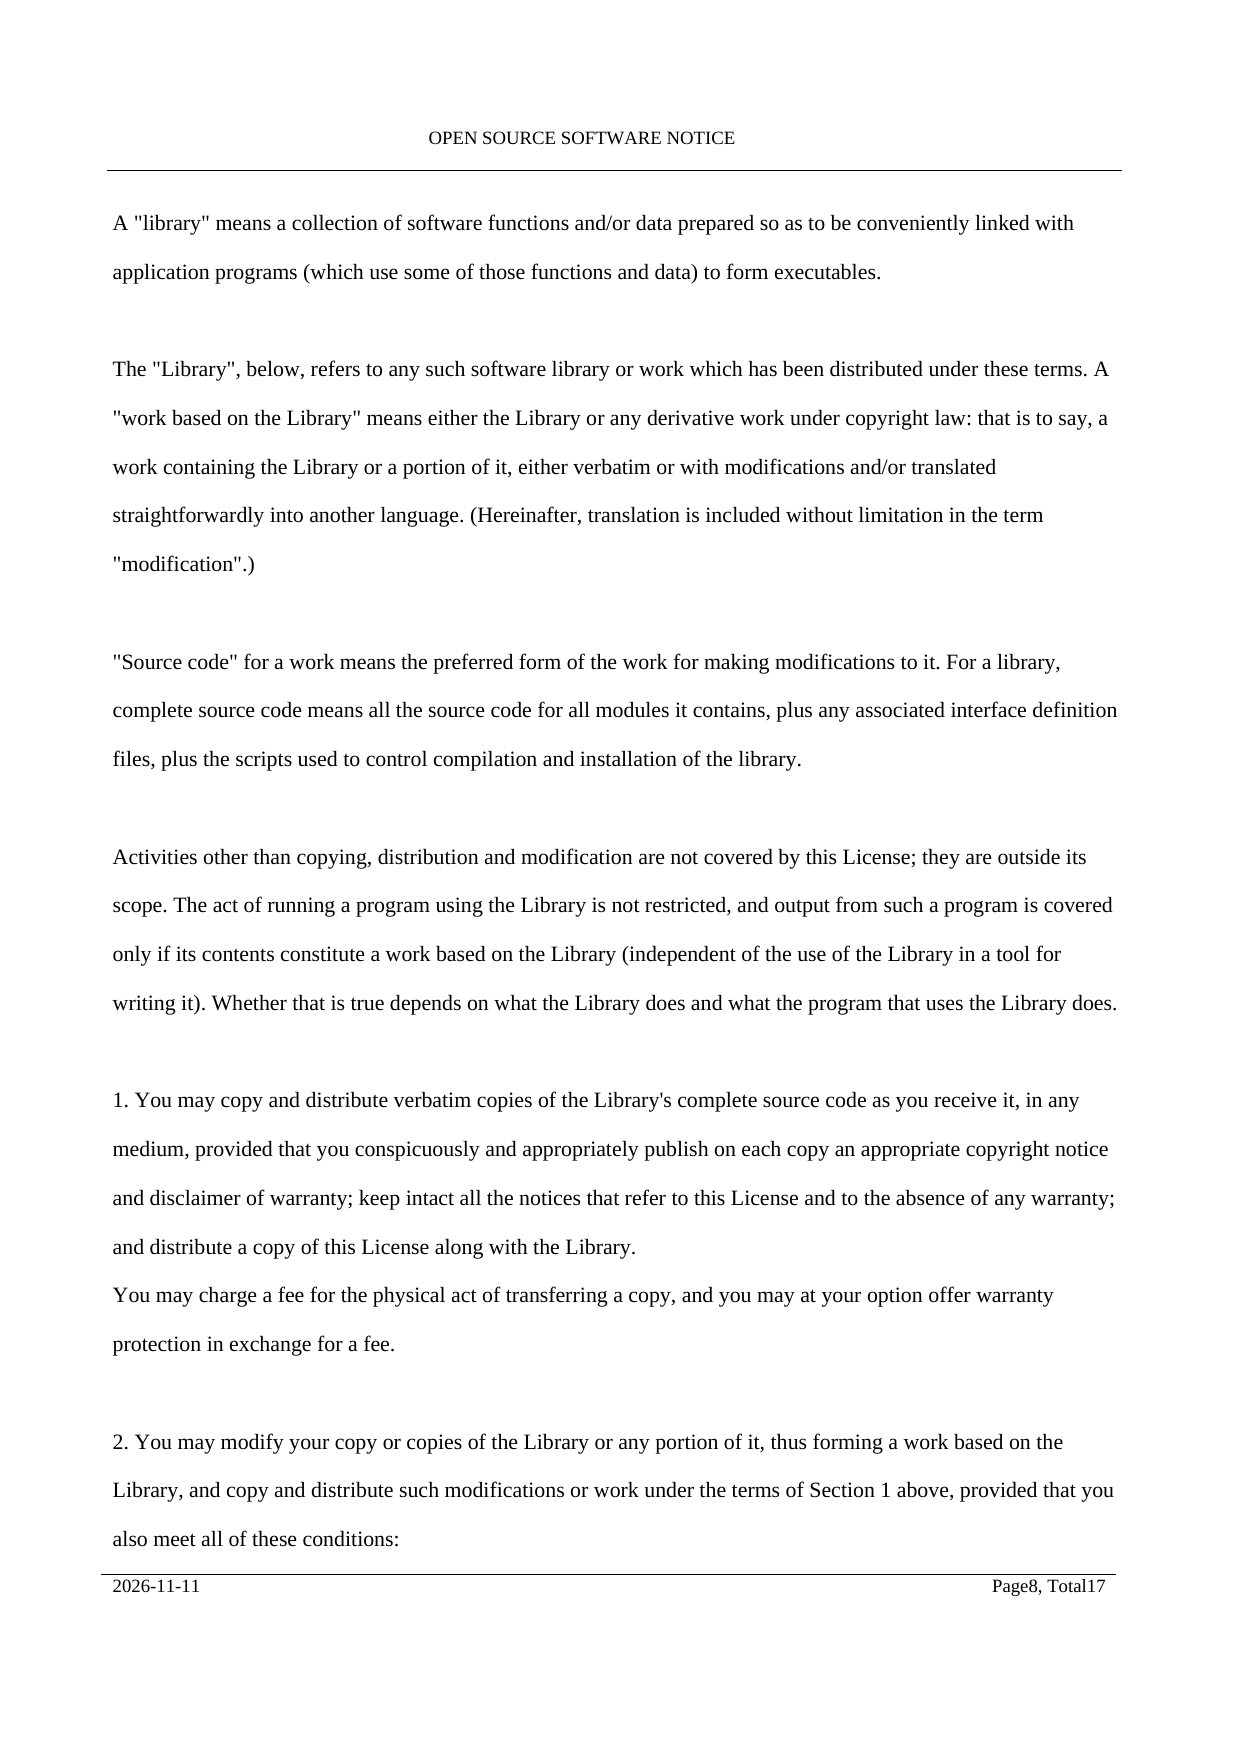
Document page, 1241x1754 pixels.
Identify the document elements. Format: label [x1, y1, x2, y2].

text [112, 206, 1128, 1555]
